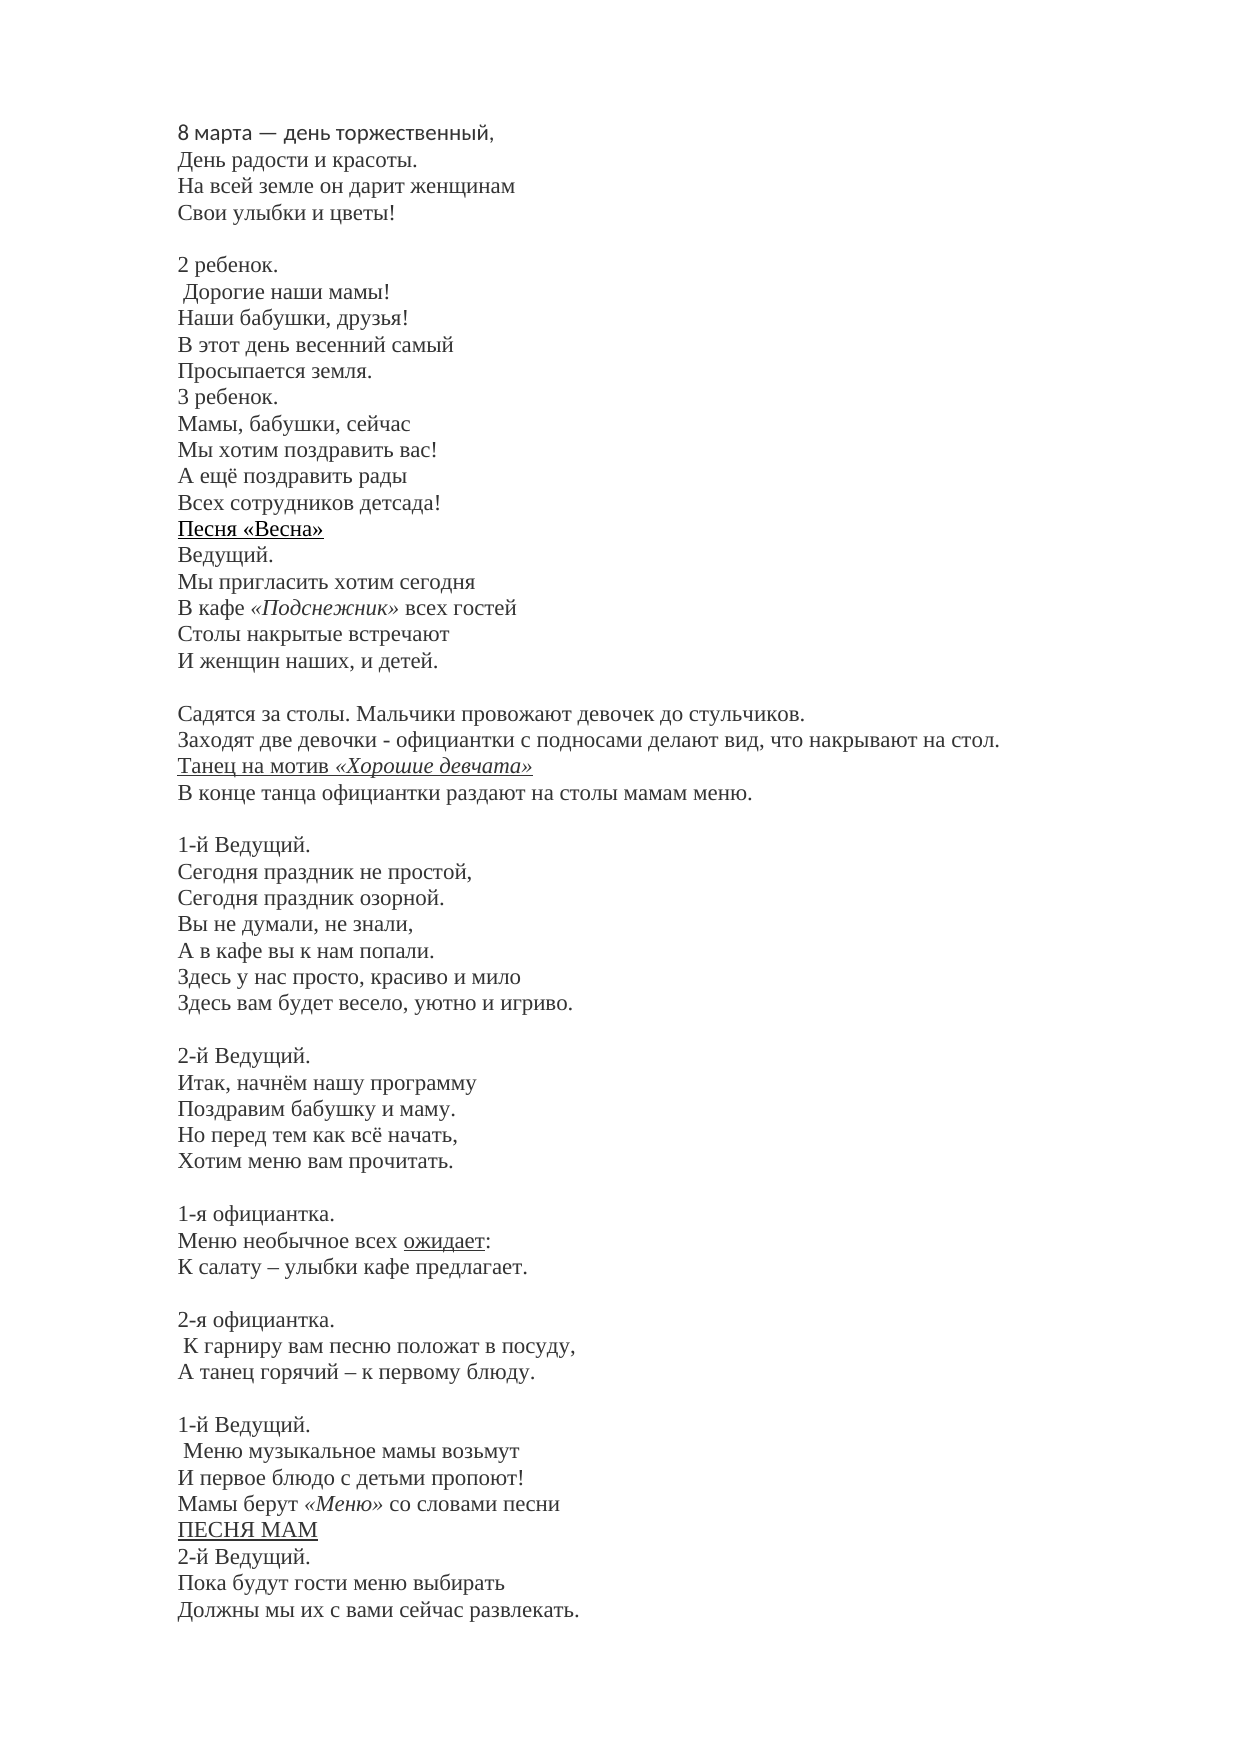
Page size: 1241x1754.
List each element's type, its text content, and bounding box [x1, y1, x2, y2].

text 1-й Ведущий. [177, 1411, 1152, 1437]
text На всей земле он дарит женщинам [177, 172, 1152, 199]
text Наши бабушки, друзья! [177, 304, 1152, 331]
text Сегодня праздник не простой, [177, 858, 1152, 884]
text В конце танца официантки раздают на столы мамам меню. [177, 779, 1152, 805]
text Песня «Весна» [177, 515, 1152, 541]
text 2-й Ведущий. [177, 1543, 1152, 1569]
text 2-й Ведущий. [177, 1042, 1152, 1068]
text Хотим меню вам прочитать. [177, 1148, 1152, 1174]
text Здесь вам будет весело, уютно и игриво. [177, 989, 1152, 1016]
text Дорогие наши мамы! [177, 278, 1152, 304]
text И первое блюдо с детьми пропоют! [177, 1464, 1152, 1490]
text Итак, начнём нашу программу [177, 1068, 1152, 1095]
text Ведущий. [177, 541, 1152, 568]
text 2 ребенок. [177, 252, 1152, 278]
text Вы не думали, не знали, [177, 910, 1152, 937]
text 1-я официантка. [177, 1200, 1152, 1227]
text Мы хотим поздравить вас! [177, 436, 1152, 462]
text Но перед тем как всё начать, [177, 1121, 1152, 1148]
text Сегодня праздник озорной. [177, 884, 1152, 910]
text А танец горячий – к первому блюду. [177, 1358, 1152, 1385]
text А ещё поздравить рады [177, 462, 1152, 489]
text Просыпается земля. [177, 357, 1152, 383]
text Столы накрытые встречают [177, 621, 1152, 647]
text 3 ребенок. [177, 383, 1152, 410]
text 2-я официантка. [177, 1306, 1152, 1332]
text 8 марта — день торжественный, [177, 118, 1152, 146]
text Мы пригласить хотим сегодня [177, 568, 1152, 594]
text К гарниру вам песню положат в посуду, [177, 1332, 1152, 1358]
text В этот день весенний самый [177, 331, 1152, 357]
text ПЕСНЯ МАМ [177, 1517, 1152, 1543]
text В кафе «Подснежник» всех гостей [177, 594, 1152, 621]
text А в кафе вы к нам попали. [177, 937, 1152, 963]
text Свои улыбки и цветы! [177, 199, 1152, 225]
text Всех сотрудников детсада! [177, 489, 1152, 515]
text Поздравим бабушку и маму. [177, 1095, 1152, 1121]
text 1-й Ведущий. [177, 831, 1152, 858]
text Мамы берут «Меню» со словами песни [177, 1490, 1152, 1517]
text Садятся за столы. Мальчики провожают девочек до стульчиков. [177, 699, 1152, 726]
text Пока будут гости меню выбирать [177, 1569, 1152, 1596]
text Здесь у нас просто, красиво и мило [177, 963, 1152, 989]
text Меню музыкальное мамы возьмут [177, 1437, 1152, 1464]
text К салату – улыбки кафе предлагает. [177, 1253, 1152, 1279]
text Мамы, бабушки, сейчас [177, 410, 1152, 436]
text И женщин наших, и детей. [177, 647, 1152, 673]
text Танец на мотив «Хорошие девчата» [177, 752, 1152, 779]
text Меню необычное всех ожидает: [177, 1227, 1152, 1253]
text Заходят две девочки - официантки с подносами делают вид, что накрывают на стол. [177, 726, 1152, 752]
text День радости и красоты. [177, 146, 1152, 172]
text Должны мы их с вами сейчас развлекать. [177, 1596, 1152, 1622]
